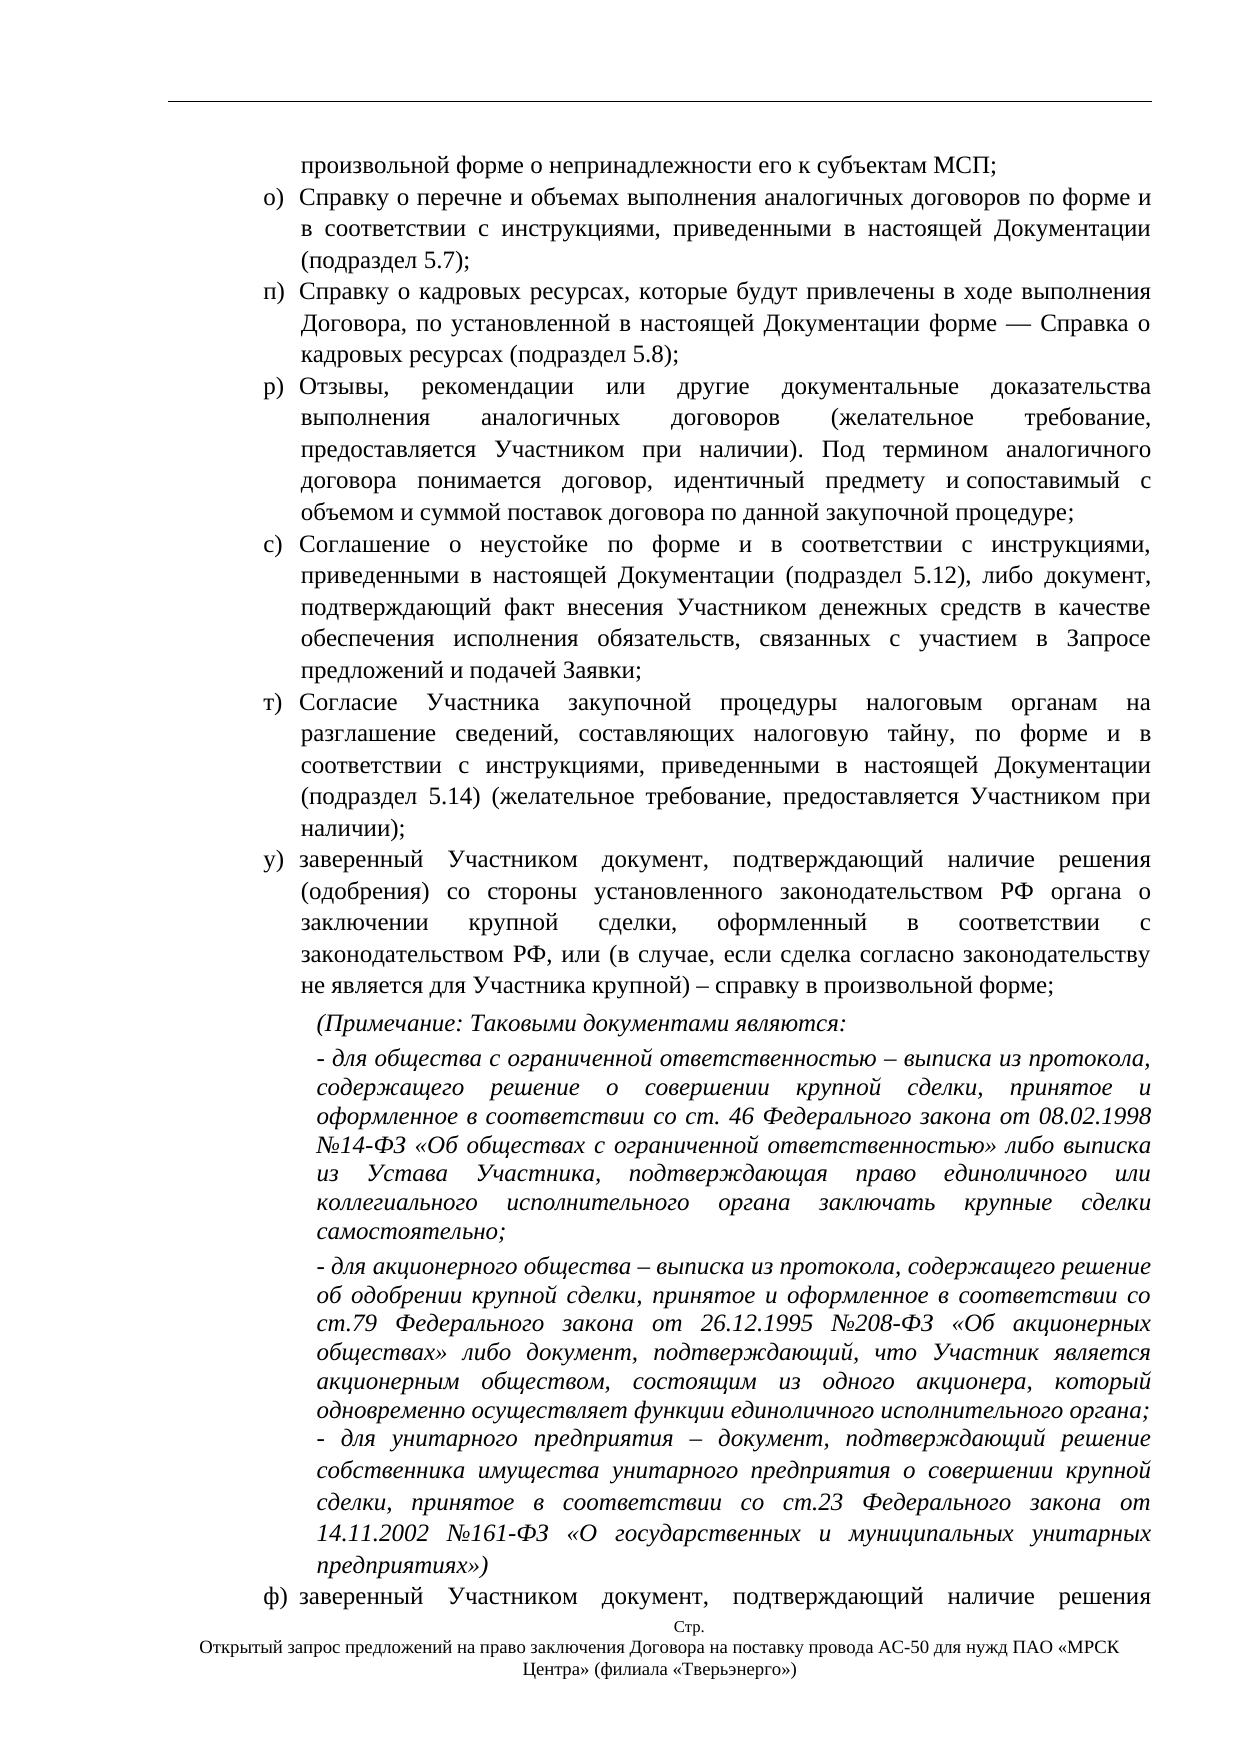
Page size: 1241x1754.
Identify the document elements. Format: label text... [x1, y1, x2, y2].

list Справку о кадровых ресурсах, которые будут привлечены в ходе выполнения Договора, по установленной в настоящей Документации форме — Справка о кадровых ресурсах (подраздел 5.8); [263, 276, 1152, 368]
list заверенный Участником документ, подтверждающий наличие решения (одобрения) со стороны установленного законодательством РФ органа о заключении крупной сделки, оформленный в соответствии с законодательством РФ, или (в случае, если сделка согласно законодательству не является для Участника крупной) – справку в произвольной форме; [263, 844, 1152, 999]
list - для акционерного общества – выписка из протокола, содержащего решение об одобрении крупной сделки, принятое и оформленное в соответствии со ст.79 Федерального закона от 26.12.1995 №208-ФЗ «Об акционерных обществах» либо документ, подтверждающий, что Участник является акционерным обществом, состоящим из одного акционера, который одновременно осуществляет функции единоличного исполнительного органа; [316, 1251, 1152, 1423]
list - для унитарного предприятия – документ, подтверждающий решение собственника имущества унитарного предприятия о совершении крупной сделки, принятое в соответствии со ст.23 Федерального закона от 14.11.2002 №161-ФЗ «О государственных и муниципальных унитарных предприятиях») [316, 1423, 1152, 1578]
list - для общества с ограниченной ответственностью – выписка из протокола, содержащего решение о совершении крупной сделки, принятое и оформленное в соответствии со ст. 46 Федерального закона от 08.02.1998 №14-ФЗ «Об обществах с ограниченной ответственностью» либо выписка из Устава Участника, подтверждающая право единоличного или коллегиального исполнительного органа заключать крупные сделки самостоятельно; [316, 1043, 1152, 1245]
list Соглашение о неустойке по форме и в соответствии с инструкциями, приведенными в настоящей Документации (подраздел 5.12), либо документ, подтверждающий факт внесения Участником денежных средств в качестве обеспечения исполнения обязательств, связанных с участием в Запросе предложений и подачей Заявки; [263, 529, 1152, 684]
list Справку о перечне и объемах выполнения аналогичных договоров по форме и в соответствии с инструкциями, приведенными в настоящей Документации (подраздел 5.7); [263, 182, 1152, 273]
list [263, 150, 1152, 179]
list (Примечание: Таковыми документами являются: [316, 1008, 1152, 1037]
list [263, 1581, 1152, 1610]
list Согласие Участника закупочной процедуры налоговым органам на разглашение сведений, составляющих налоговую тайну, по форме и в соответствии с инструкциями, приведенными в настоящей Документации (подраздел 5.14) (желательное требование, предоставляется Участником при наличии); [263, 687, 1152, 842]
list Отзывы, рекомендации или другие документальные доказательства выполнения аналогичных договоров (желательное требование, предоставляется Участником при наличии). Под термином аналогичного договора понимается договор, идентичный предмету и сопоставимый с объемом и суммой поставок договора по данной закупочной процедуре; [263, 371, 1152, 526]
